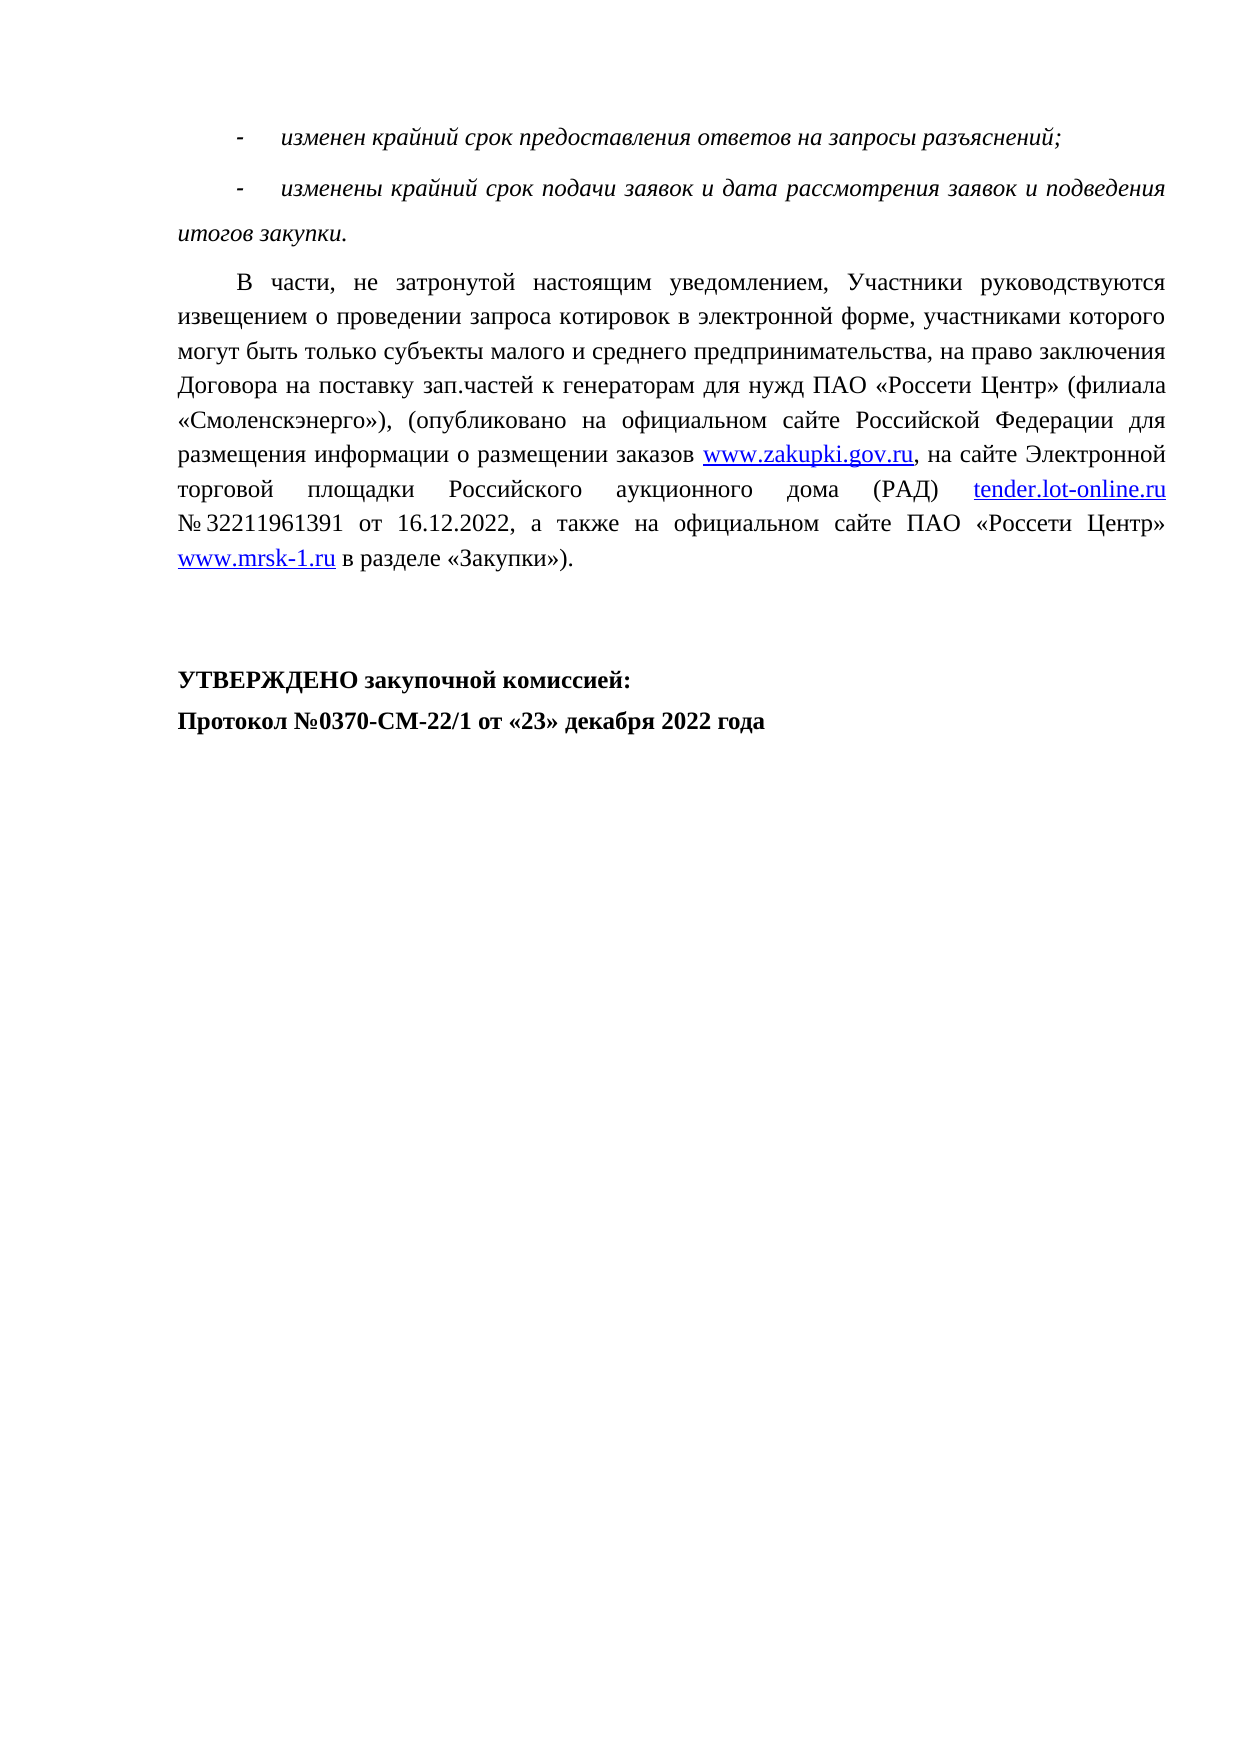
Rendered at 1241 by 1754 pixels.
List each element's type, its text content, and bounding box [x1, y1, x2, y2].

text В части, не затронутой настоящим уведомлением, Участники руководствуются извещением о проведении запроса котировок в электронной форме, участниками которого могут быть только субъекты малого и среднего предпринимательства, на право заключения Договора на поставку зап.частей к генераторам для нужд ПАО «Россети Центр» (филиала «Смоленскэнерго»), (опубликовано на официальном сайте Российской Федерации для размещения информации о размещении заказов www.zakupki.gov.ru, на сайте Электронной торговой площадки Российского аукционного дома (РАД) tender.lot-online.ru № 32211961391 от 16.12.2022, а также на официальном сайте ПАО «Россети Центр» www.mrsk-1.ru в разделе «Закупки»). [177, 267, 1166, 572]
text Протокол №0370-СМ-22/1 от «23» декабря 2022 года [177, 706, 1166, 734]
list изменен крайний срок предоставления ответов на запросы разъяснений; [177, 118, 1166, 152]
text УТВЕРЖДЕНО закупочной комиссией: [177, 665, 1166, 694]
list изменены крайний срок подачи заявок и дата рассмотрения заявок и подведения итогов закупки. [177, 169, 1166, 246]
